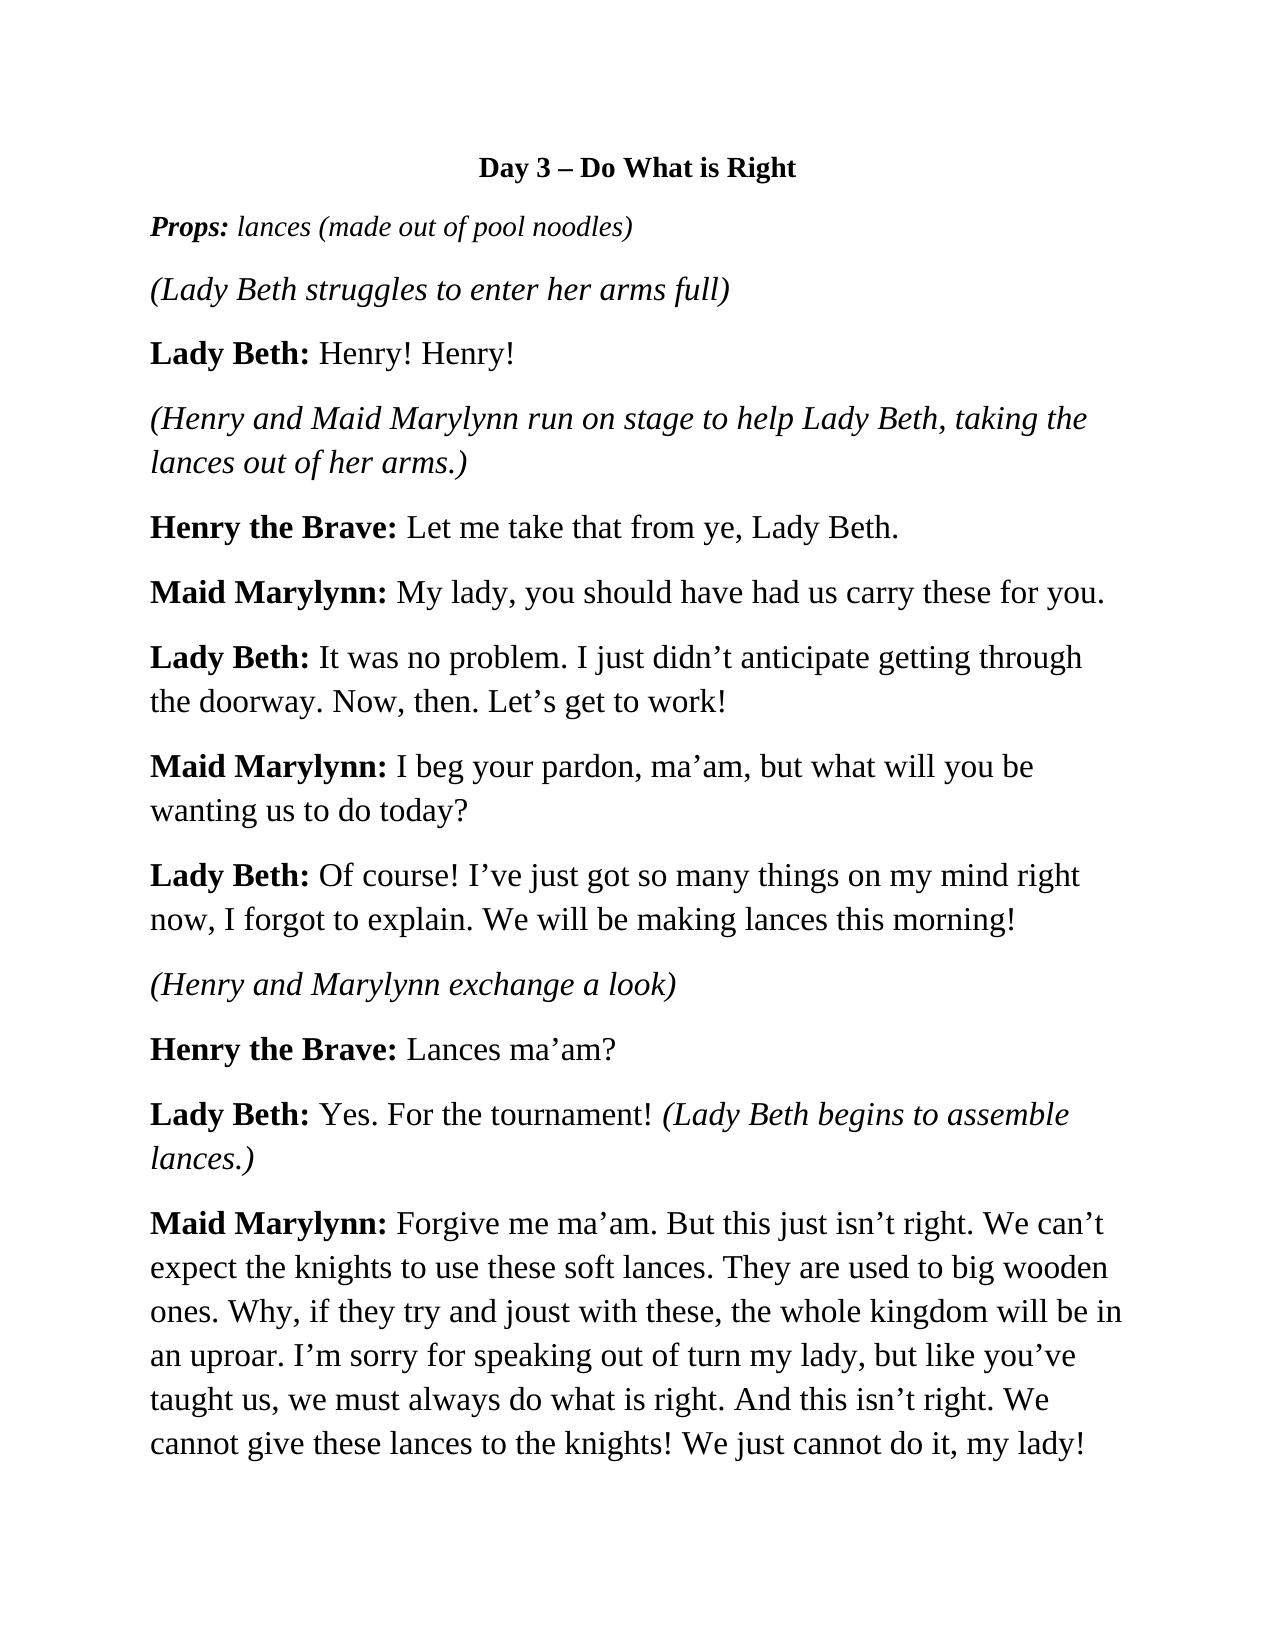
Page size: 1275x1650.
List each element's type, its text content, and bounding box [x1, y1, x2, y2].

text Lady Beth: It was no problem. I just didn’t anticipate getting through the doorway. Now, then. Let’s get to work! [150, 637, 1125, 720]
text Henry the Brave: Lances ma’am? [150, 1029, 1125, 1067]
text Maid Marylynn: My lady, you should have had us carry these for you. [150, 572, 1125, 611]
text Props: lances (made out of pool noodles) [150, 209, 1125, 243]
text Maid Marylynn: I beg your pardon, ma’am, but what will you be wanting us to do today? [150, 746, 1125, 829]
text Maid Marylynn: Forgive me ma’am. But this just isn’t right. We can’t expect the knights to use these soft lances. They are used to big wooden ones. Why, if they try and joust with these, the whole kingdom will be in an uproar. I’m sorry for speaking out of turn my lady, but like you’ve taught us, we must always do what is right. And this isn’t right. We cannot give these lances to the knights! We just cannot do it, my lady! [150, 1203, 1125, 1462]
text Henry the Brave: Let me take that from ye, Lady Beth. [150, 507, 1125, 546]
text Lady Beth: Of course! I’ve just got so many things on my mind right now, I forgot to explain. We will be making lances this morning! [150, 855, 1125, 938]
text Day 3 – Do What is Right [150, 150, 1125, 183]
text Lady Beth: Yes. For the tournament! (Lady Beth begins to assemble lances.) [150, 1094, 1125, 1176]
text (Henry and Marylynn exchange a look) [150, 964, 1125, 1002]
text (Lady Beth struggles to enter her arms full) [150, 269, 1125, 307]
text (Henry and Maid Marylynn run on stage to help Lady Beth, taking the lances out of her arms.) [150, 398, 1125, 481]
text Lady Beth: Henry! Henry! [150, 334, 1125, 372]
